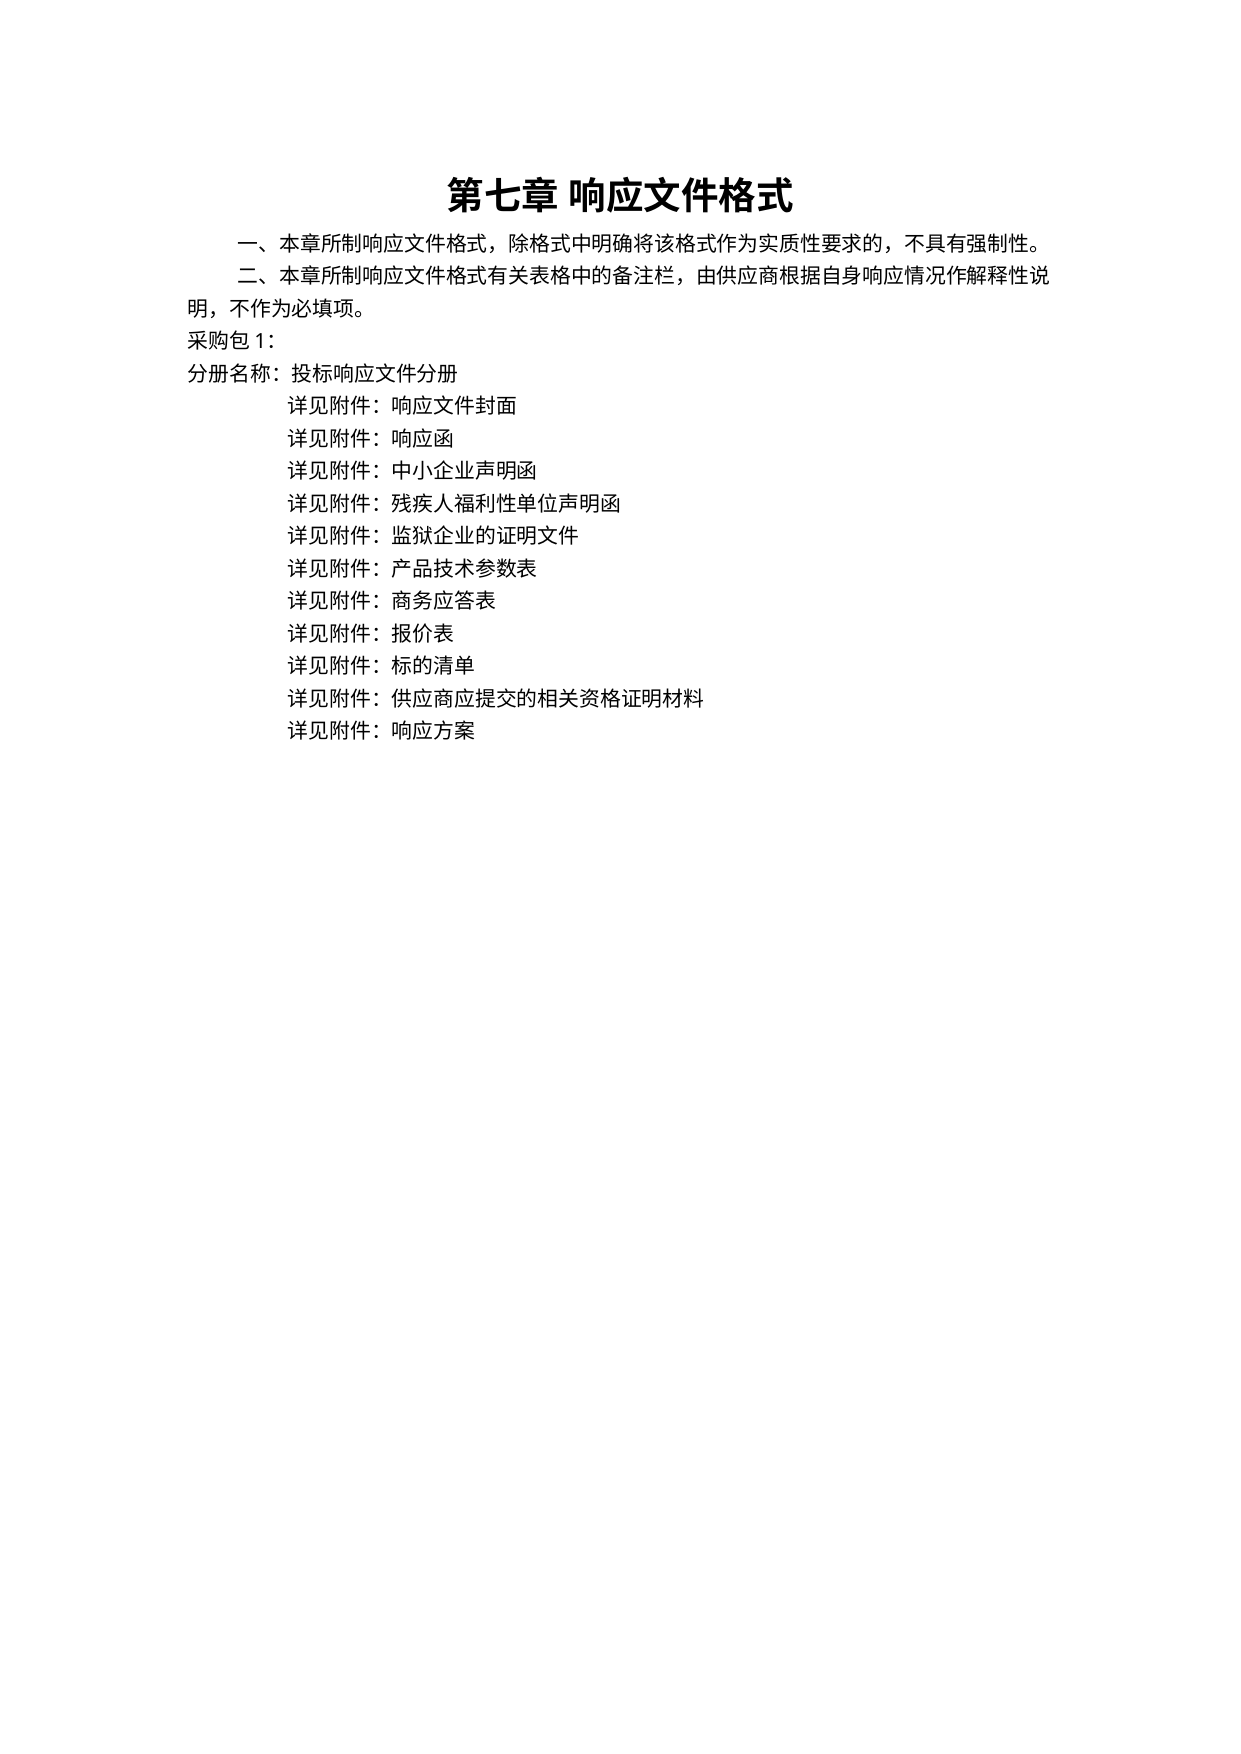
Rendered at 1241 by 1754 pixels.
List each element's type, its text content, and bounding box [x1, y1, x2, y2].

text 详见附件：中小企业声明函 [187, 454, 1053, 487]
text 二、本章所制响应文件格式有关表格中的备注栏，由供应商根据自身响应情况作解释性说明，不作为必填项。 [187, 259, 1053, 324]
text 详见附件：报价表 [187, 617, 1053, 649]
text 详见附件：响应函 [187, 422, 1053, 454]
text 详见附件：残疾人福利性单位声明函 [187, 487, 1053, 519]
text 详见附件：响应文件封面 [187, 389, 1053, 422]
text 详见附件：商务应答表 [187, 584, 1053, 617]
text 详见附件：产品技术参数表 [187, 552, 1053, 584]
text 第七章 响应文件格式 [187, 162, 1053, 227]
text 详见附件：监狱企业的证明文件 [187, 519, 1053, 552]
text 一、本章所制响应文件格式，除格式中明确将该格式作为实质性要求的，不具有强制性。 [187, 227, 1053, 259]
text 详见附件：标的清单 [187, 649, 1053, 682]
text 采购包1： [187, 324, 1053, 357]
text 分册名称：投标响应文件分册 [187, 357, 1053, 389]
text 详见附件：供应商应提交的相关资格证明材料 [187, 682, 1053, 714]
text 详见附件：响应方案 [187, 714, 1053, 747]
